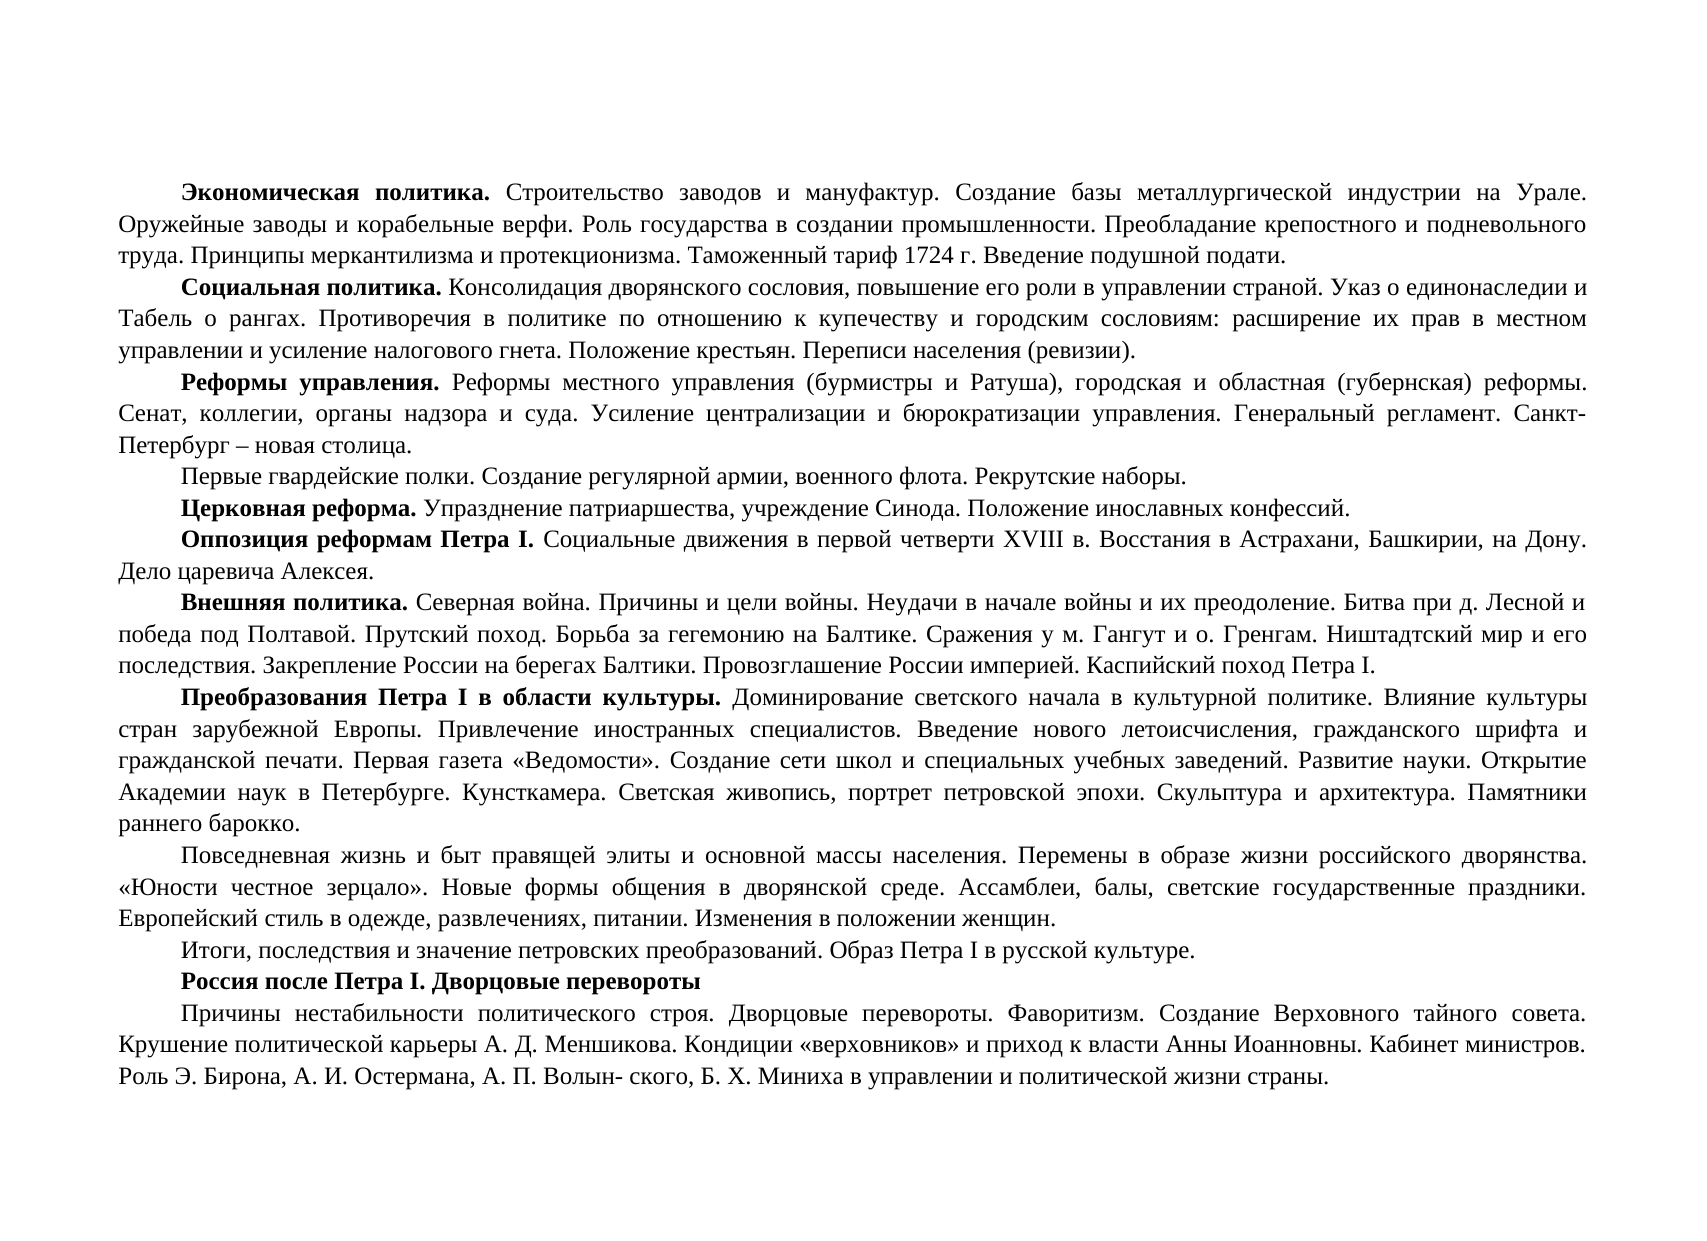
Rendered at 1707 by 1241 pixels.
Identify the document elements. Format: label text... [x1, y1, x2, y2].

text Оппозиция реформам Петра I. Социальные движения в первой четверти XVIII в. Восстания в Астрахани, Башкирии, на Дону. Дело царевича Алексея. [118, 524, 1588, 585]
text Россия после Петра I. Дворцовые перевороты [118, 966, 1588, 995]
text Первые гвардейские полки. Создание регулярной армии, военного флота. Рекрутские наборы. [118, 461, 1588, 490]
text Церковная реформа. Упразднение патриаршества, учреждение Синода. Положение инославных конфессий. [118, 493, 1588, 522]
text Повседневная жизнь и быт правящей элиты и основной массы населения. Перемены в образе жизни российского дворянства. «Юности честное зерцало». Новые формы общения в дворянской среде. Ассамблеи, балы, светские государственные праздники. Европейский стиль в одежде, развлечениях, питании. Изменения в положении женщин. [118, 840, 1588, 932]
text Причины нестабильности политического строя. Дворцовые перевороты. Фаворитизм. Создание Верховного тайного совета. Крушение политической карьеры А. Д. Меншикова. Кондиции «верховников» и приход к власти Анны Иоанновны. Кабинет министров. Роль Э. Бирона, А. И. Остермана, А. П. Волын- ского, Б. Х. Миниха в управлении и политической жизни страны. [118, 998, 1588, 1090]
text Итоги, последствия и значение петровских преобразований. Образ Петра I в русской культуре. [118, 935, 1588, 963]
text Преобразования Петра I в области культуры. Доминирование светского начала в культурной политике. Влияние культуры стран зарубежной Европы. Привлечение иностранных специалистов. Введение нового летоисчисления, гражданского шрифта и гражданской печати. Первая газета «Ведомости». Создание сети школ и специальных учебных заведений. Развитие науки. Открытие Академии наук в Петербурге. Кунсткамера. Светская живопись, портрет петровской эпохи. Скульптура и архитектура. Памятники раннего барокко. [118, 682, 1588, 837]
text Реформы управления. Реформы местного управления (бурмистры и Ратуша), городская и областная (губернская) реформы. Сенат, коллегии, органы надзора и суда. Усиление централизации и бюрократизации управления. Генеральный регламент. Санкт-Петербург – новая столица. [118, 367, 1588, 458]
text Внешняя политика. Северная война. Причины и цели войны. Неудачи в начале войны и их преодоление. Битва при д. Лесной и победа под Полтавой. Прутский поход. Борьба за гегемонию на Балтике. Сражения у м. Гангут и о. Гренгам. Ништадтский мир и его последствия. Закрепление России на берегах Балтики. Провозглашение России империей. Каспийский поход Петра I. [118, 587, 1588, 679]
text Экономическая политика. Строительство заводов и мануфактур. Создание базы металлургической индустрии на Урале. Оружейные заводы и корабельные верфи. Роль государства в создании промышленности. Преобладание крепостного и подневольного труда. Принципы меркантилизма и протекционизма. Таможенный тариф 1724 г. Введение подушной подати. [118, 177, 1588, 269]
text Социальная политика. Консолидация дворянского сословия, повышение его роли в управлении страной. Указ о единонаследии и Табель о рангах. Противоречия в политике по отношению к купечеству и городским сословиям: расширение их прав в местном управлении и усиление налогового гнета. Положение крестьян. Переписи населения (ревизии). [118, 272, 1588, 364]
